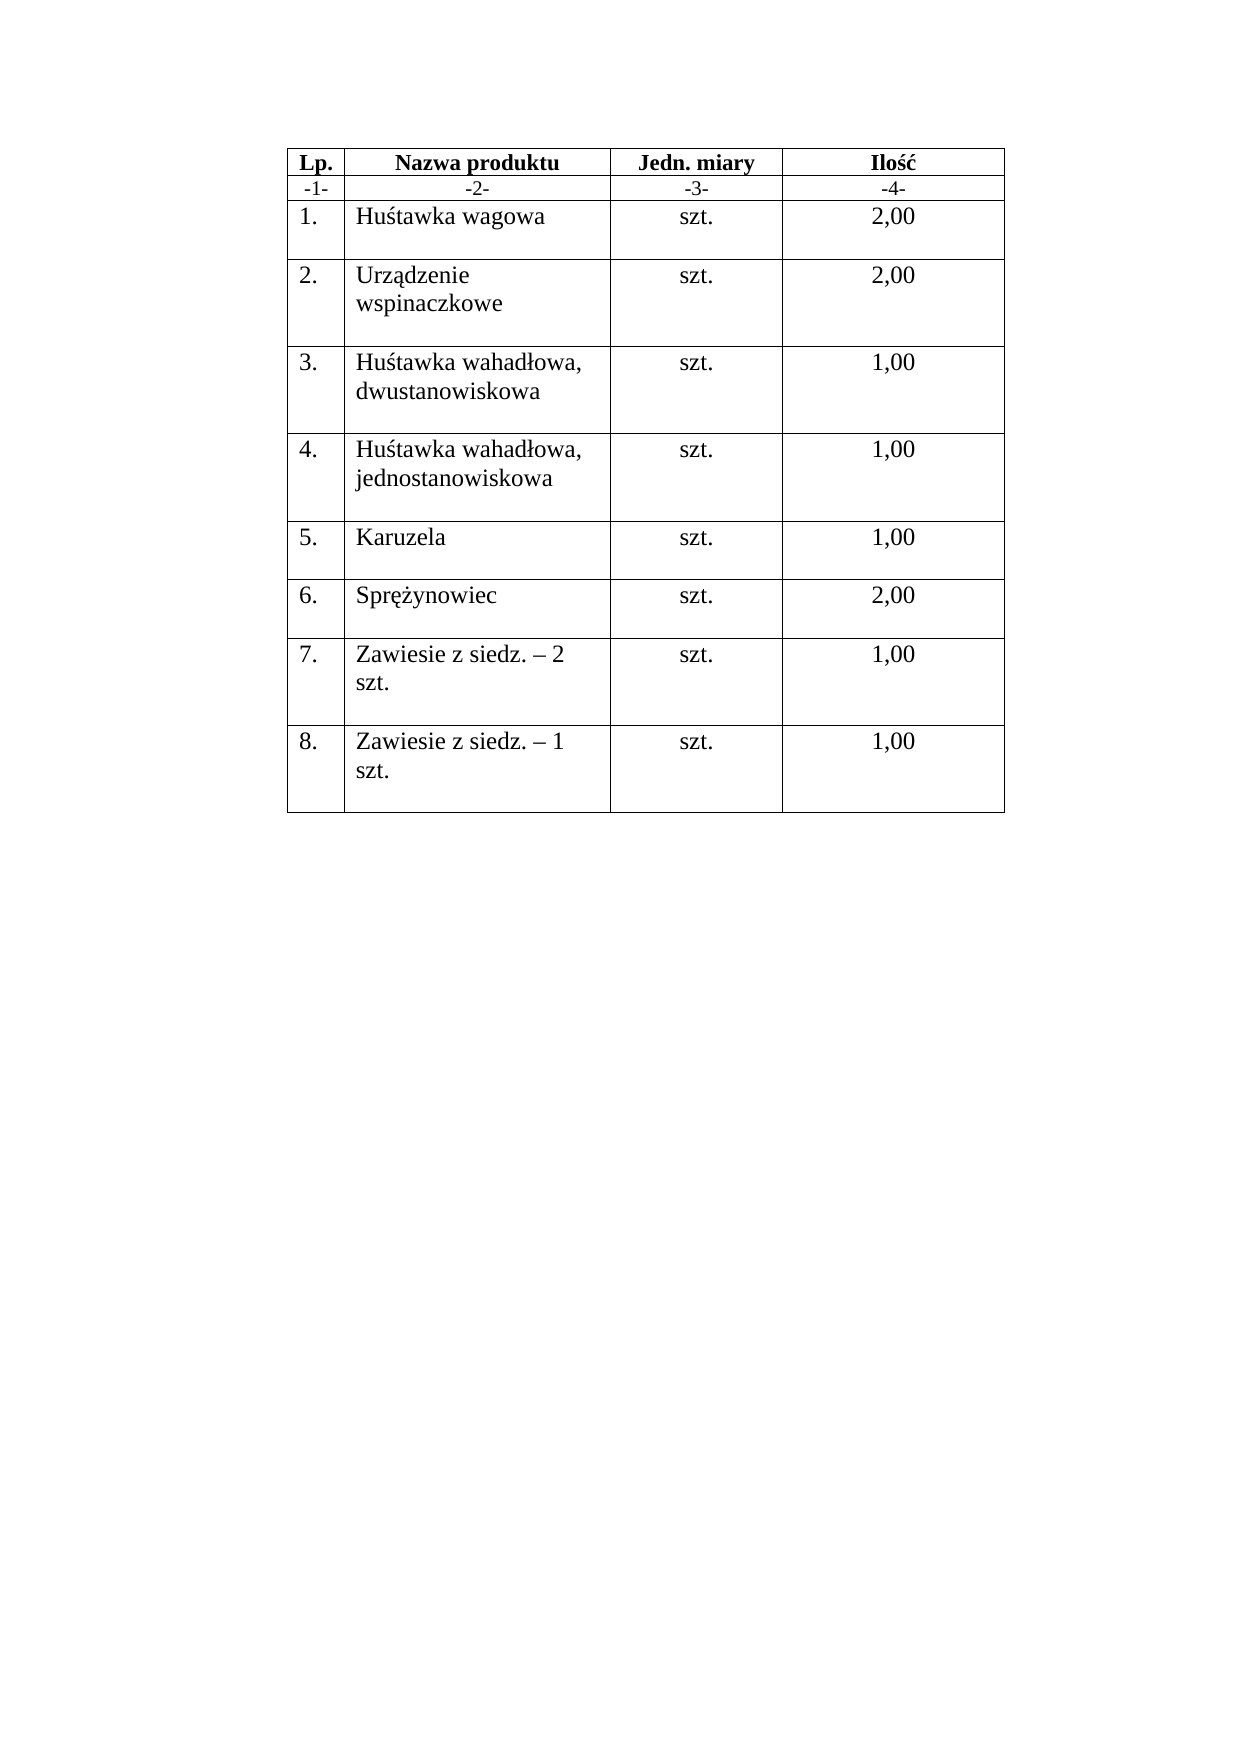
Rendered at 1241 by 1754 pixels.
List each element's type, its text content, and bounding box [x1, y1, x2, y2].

table_cell -4- [783, 176, 1004, 200]
table_cell 4. [288, 434, 344, 521]
table_cell Huśtawka wahadłowa, dwustanowiskowa [345, 347, 610, 433]
table_cell 5. [288, 522, 344, 579]
table_cell szt. [611, 347, 782, 433]
table_cell 1. [288, 201, 344, 259]
table_cell Zawiesie z siedz. – 1 szt. [345, 726, 610, 812]
table_cell 2,00 [783, 201, 1004, 259]
table_cell 1,00 [783, 639, 1004, 725]
table_cell -1- [288, 176, 344, 200]
table_cell Zawiesie z siedz. – 2 szt. [345, 639, 610, 725]
table_cell -2- [345, 176, 610, 200]
table_cell szt. [611, 434, 782, 521]
table_cell 1,00 [783, 522, 1004, 579]
table_cell szt. [611, 201, 782, 259]
table_cell 3. [288, 347, 344, 433]
table_cell 2,00 [783, 260, 1004, 346]
table_cell Huśtawka wagowa [345, 201, 610, 259]
table_cell Sprężynowiec [345, 580, 610, 638]
table_header Ilość [783, 149, 1004, 175]
table_header Nazwa produktu [345, 149, 610, 175]
table_cell szt. [611, 522, 782, 579]
table_cell 2,00 [783, 580, 1004, 638]
table_cell szt. [611, 580, 782, 638]
table_cell Urządzenie wspinaczkowe [345, 260, 610, 346]
table_cell 7. [288, 639, 344, 725]
table_cell 6. [288, 580, 344, 638]
table_cell 8. [288, 726, 344, 812]
table_cell Huśtawka wahadłowa, jednostanowiskowa [345, 434, 610, 521]
table_cell 1,00 [783, 347, 1004, 433]
table_header Lp. [288, 149, 344, 175]
table_cell -3- [611, 176, 782, 200]
table_cell szt. [611, 726, 782, 812]
table_cell 1,00 [783, 434, 1004, 521]
table_cell szt. [611, 639, 782, 725]
table_cell szt. [611, 260, 782, 346]
table_cell 1,00 [783, 726, 1004, 812]
table_cell 2. [288, 260, 344, 346]
table_header Jedn. miary [611, 149, 782, 175]
table_cell Karuzela [345, 522, 610, 579]
